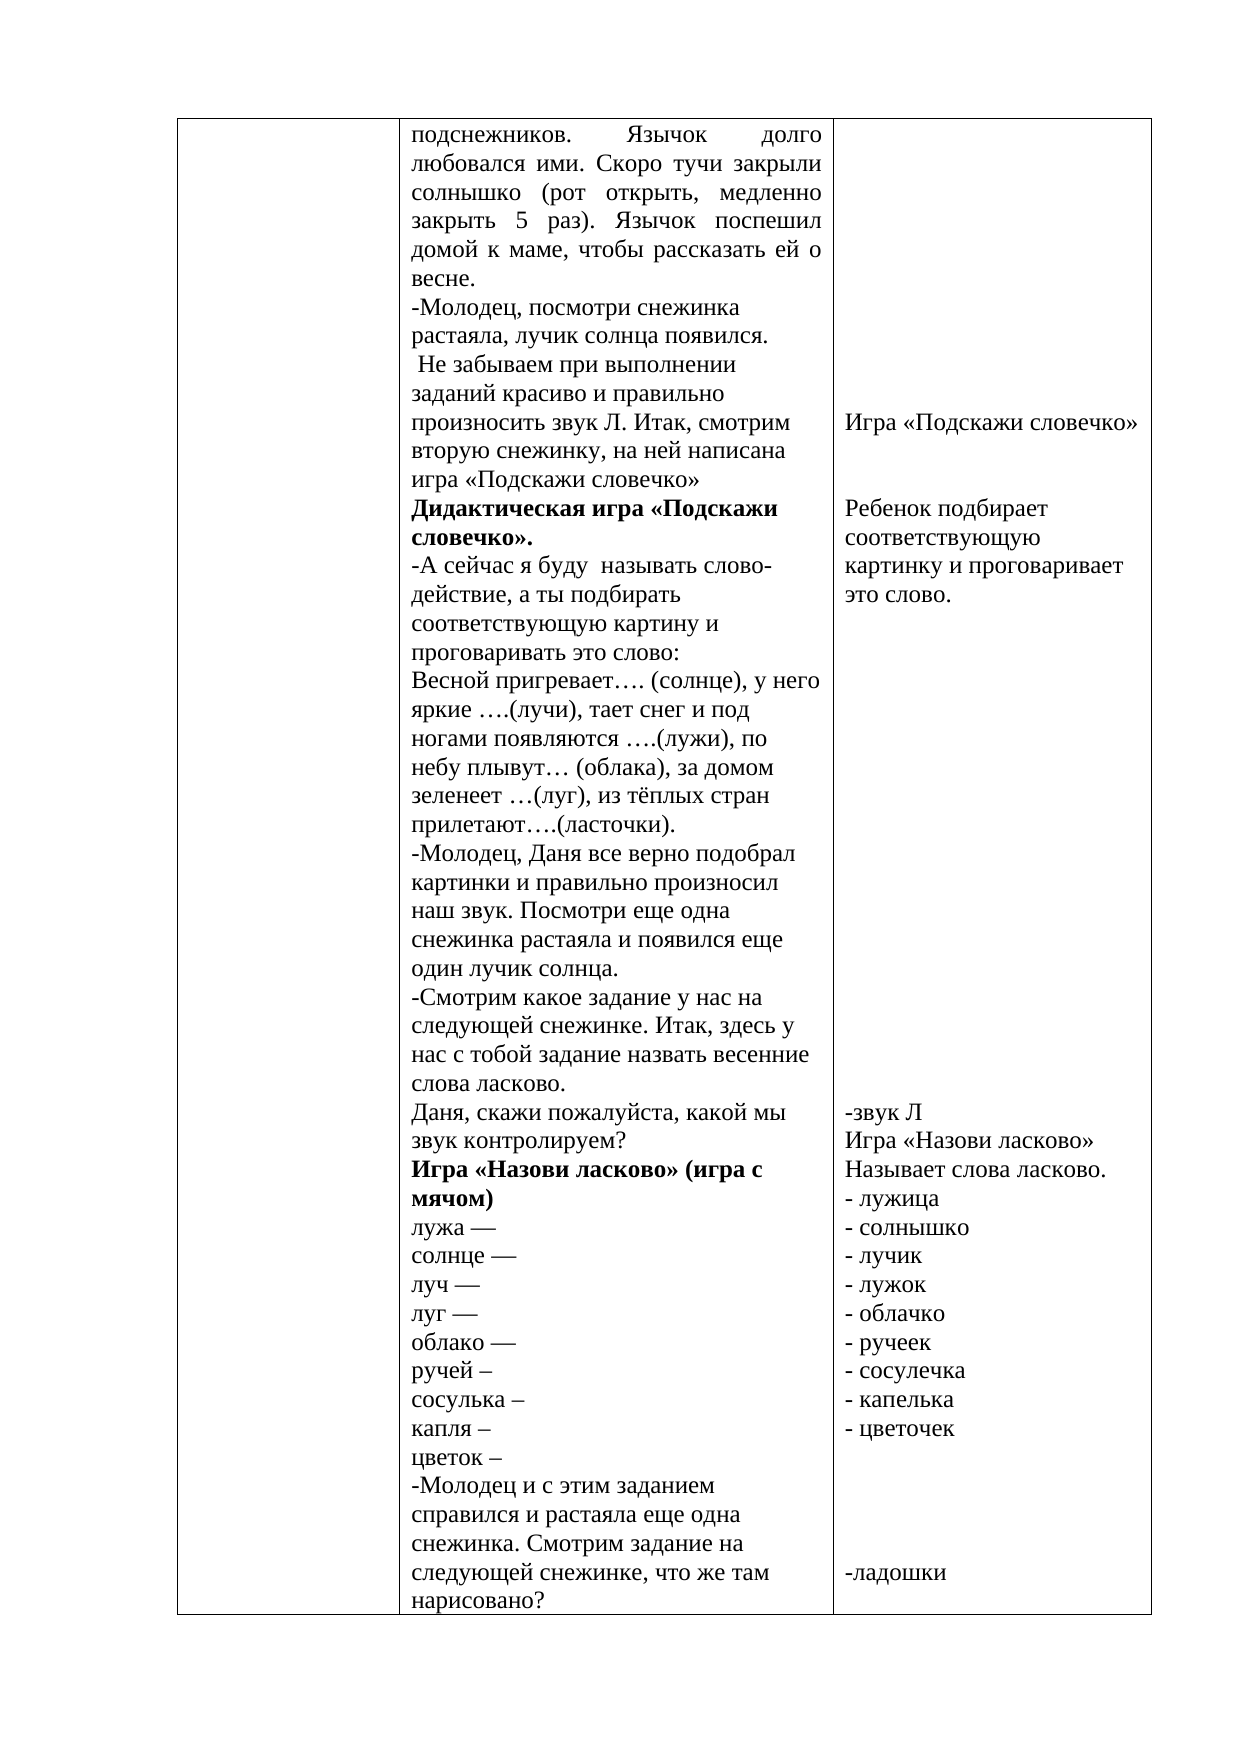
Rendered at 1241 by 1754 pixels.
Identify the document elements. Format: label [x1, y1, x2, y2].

table_cell [178, 119, 399, 1614]
table_cell [834, 119, 1151, 1614]
table_cell [400, 119, 833, 1614]
